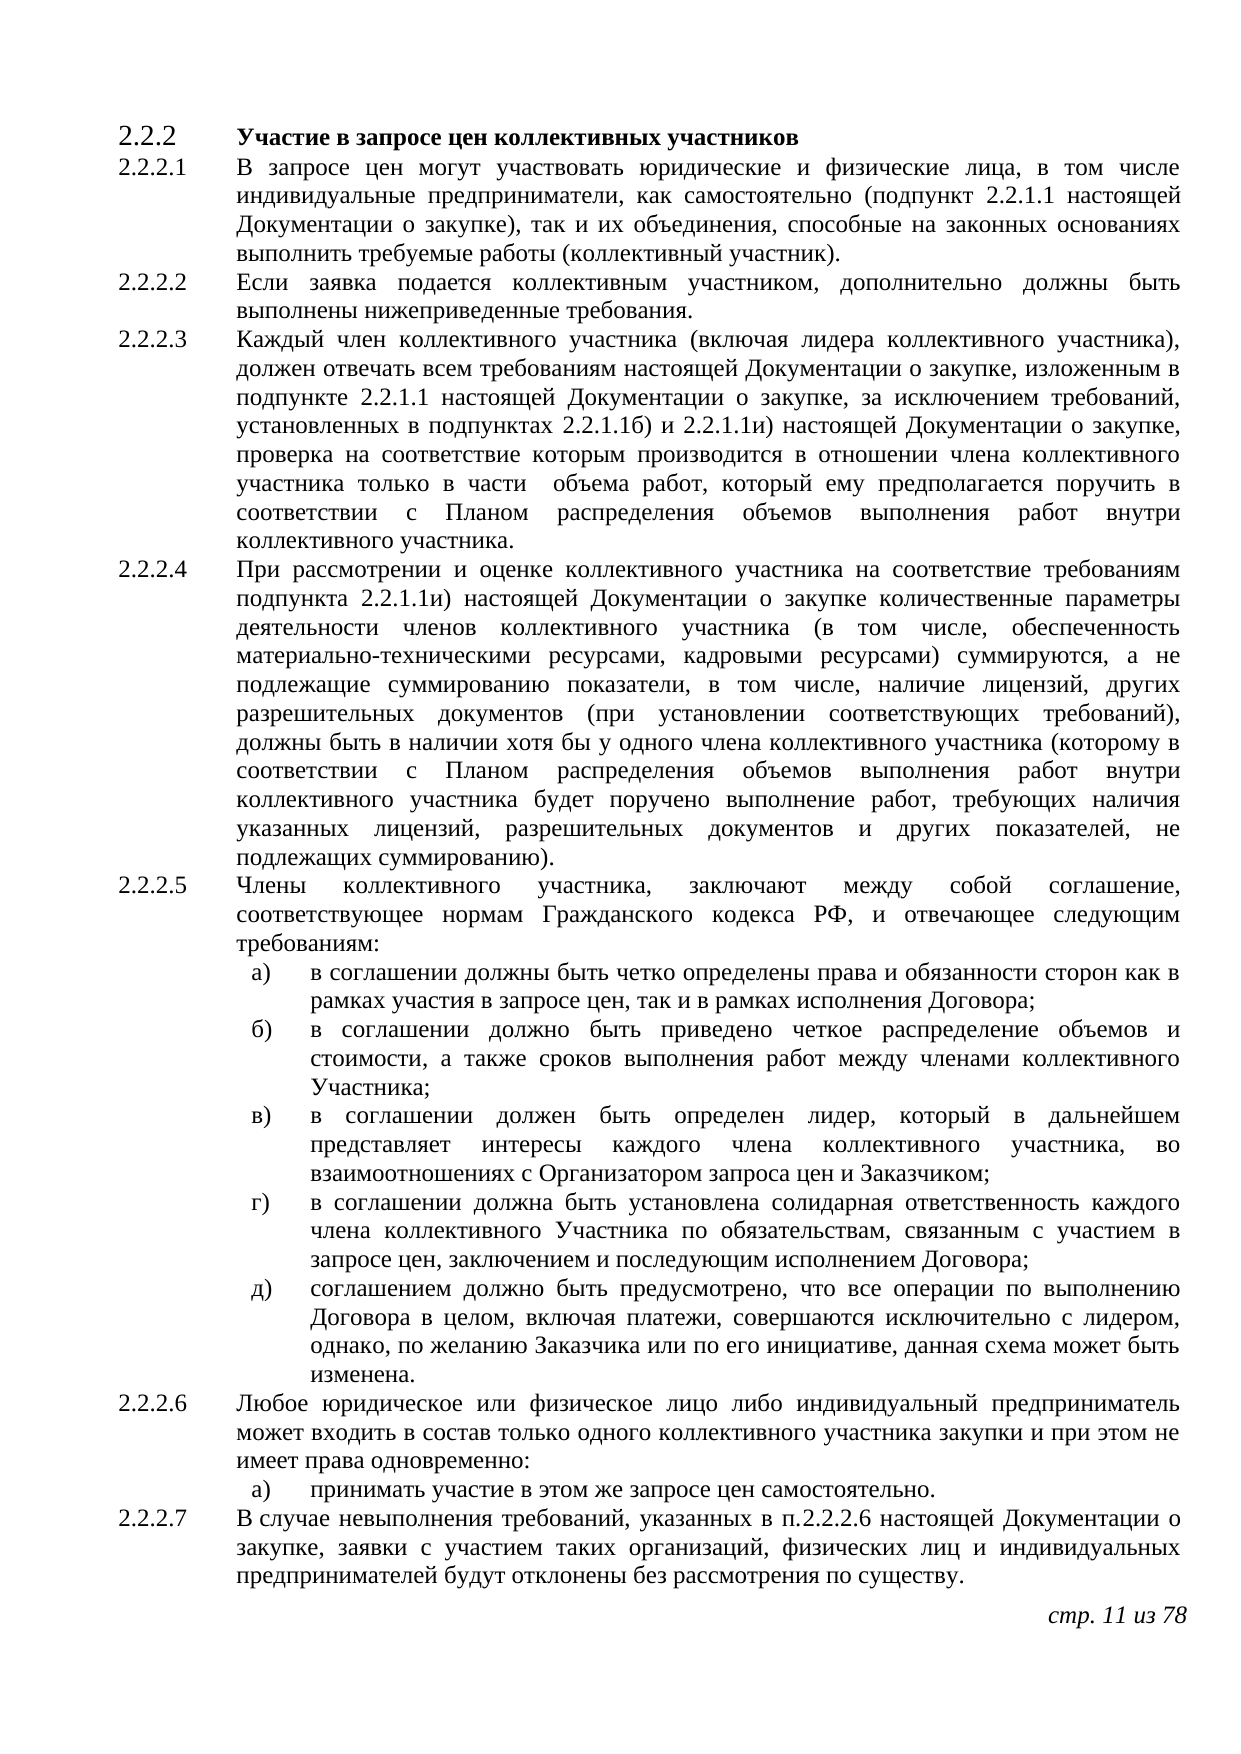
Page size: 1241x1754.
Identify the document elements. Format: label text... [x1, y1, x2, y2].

text соглашением должно быть предусмотрено, что все операции по выполнению Договора в целом, включая платежи, совершаются исключительно с лидером, однако, по желанию Заказчика или по его инициативе, данная схема может быть изменена. [251, 1273, 1181, 1388]
text В случае невыполнения требований, указанных в п.2.2.2.6 настоящей Документации о закупке, заявки с участием таких организаций, физических лиц и индивидуальных предпринимателей будут отклонены без рассмотрения по существу. [118, 1503, 1181, 1589]
text Члены коллективного участника, заключают между собой соглашение, соответствующее нормам Гражданского кодекса РФ, и отвечающее следующим требованиям: [118, 870, 1181, 957]
text в соглашении должны быть четко определены права и обязанности сторон как в рамках участия в запросе цен, так и в рамках исполнения Договора; [251, 957, 1181, 1014]
text в соглашении должно быть приведено четкое распределение объемов и стоимости, а также сроков выполнения работ между членами коллективного Участника; [251, 1014, 1181, 1100]
list Участие в запросе цен коллективных участников [118, 118, 1181, 152]
text в соглашении должна быть установлена солидарная ответственность каждого члена коллективного Участника по обязательствам, связанным с участием в запросе цен, заключением и последующим исполнением Договора; [251, 1187, 1181, 1273]
text В запросе цен могут участвовать юридические и физические лица, в том числе индивидуальные предприниматели, как самостоятельно (подпункт 2.2.1.1 настоящей Документации о закупке), так и их объединения, способные на законных основаниях выполнить требуемые работы (коллективный участник). [118, 152, 1181, 267]
text Если заявка подается коллективным участником, дополнительно должны быть выполнены нижеприведенные требования. [118, 267, 1181, 324]
text в соглашении должен быть определен лидер, который в дальнейшем представляет интересы каждого члена коллективного участника, во взаимоотношениях с Организатором запроса цен и Заказчиком; [251, 1100, 1181, 1187]
text Любое юридическое или физическое лицо либо индивидуальный предприниматель может входить в состав только одного коллективного участника закупки и при этом не имеет права одновременно: [118, 1388, 1181, 1474]
text принимать участие в этом же запросе цен самостоятельно. [251, 1474, 1181, 1503]
text Каждый член коллективного участника (включая лидера коллективного участника), должен отвечать всем требованиям настоящей Документации о закупке, изложенным в подпункте 2.2.1.1 настоящей Документации о закупке, за исключением требований, установленных в подпунктах 2.2.1.1б) и 2.2.1.1и) настоящей Документации о закупке, проверка на соответствие которым производится в отношении члена коллективного участника только в части объема работ, который ему предполагается поручить в соответствии с Планом распределения объемов выполнения работ внутри коллективного участника. [118, 324, 1181, 554]
text При рассмотрении и оценке коллективного участника на соответствие требованиям подпункта 2.2.1.1и) настоящей Документации о закупке количественные параметры деятельности членов коллективного участника (в том числе, обеспеченность материально-техническими ресурсами, кадровыми ресурсами) суммируются, а не подлежащие суммированию показатели, в том числе, наличие лицензий, других разрешительных документов (при установлении соответствующих требований), должны быть в наличии хотя бы у одного члена коллективного участника (которому в соответствии с Планом распределения объемов выполнения работ внутри коллективного участника будет поручено выполнение работ, требующих наличия указанных лицензий, разрешительных документов и других показателей, не подлежащих суммированию). [118, 554, 1181, 870]
